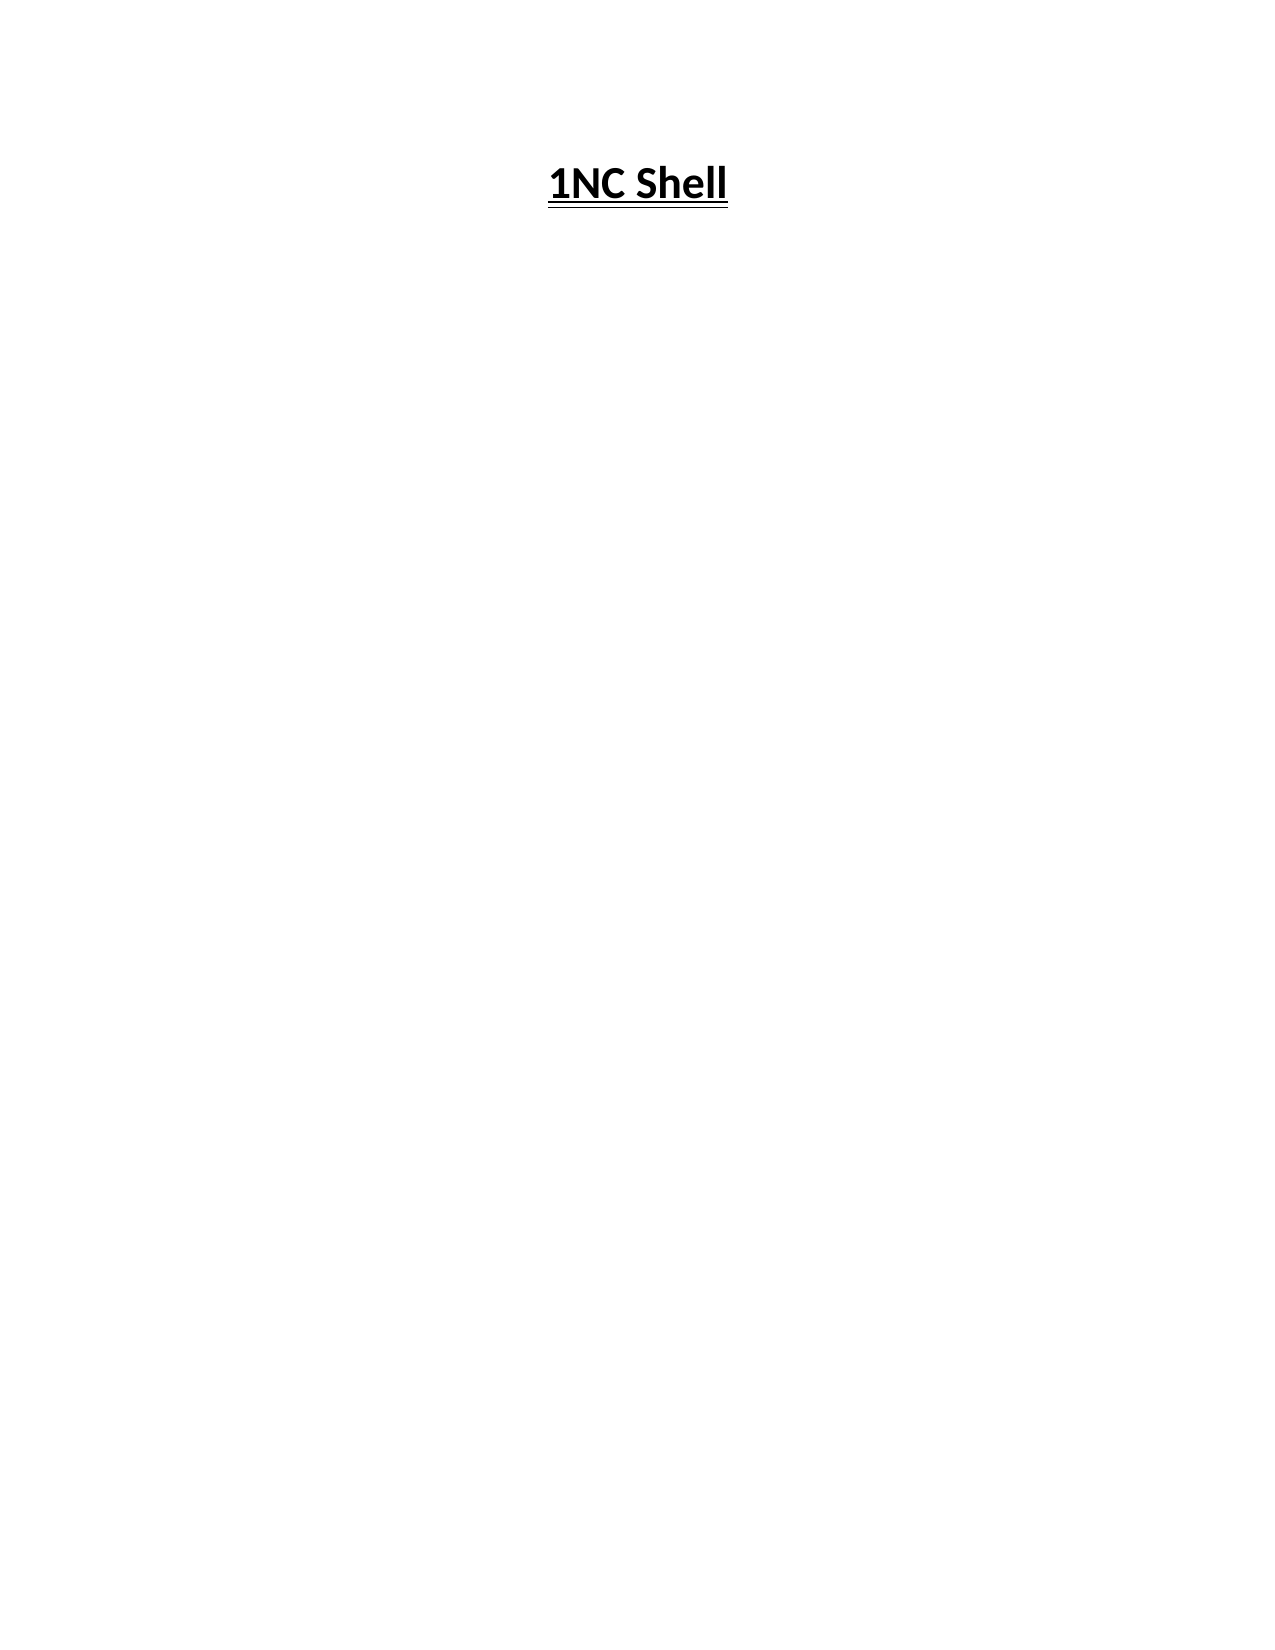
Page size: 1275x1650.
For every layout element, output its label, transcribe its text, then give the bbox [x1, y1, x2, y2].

text 1NC Shell [150, 154, 1125, 210]
